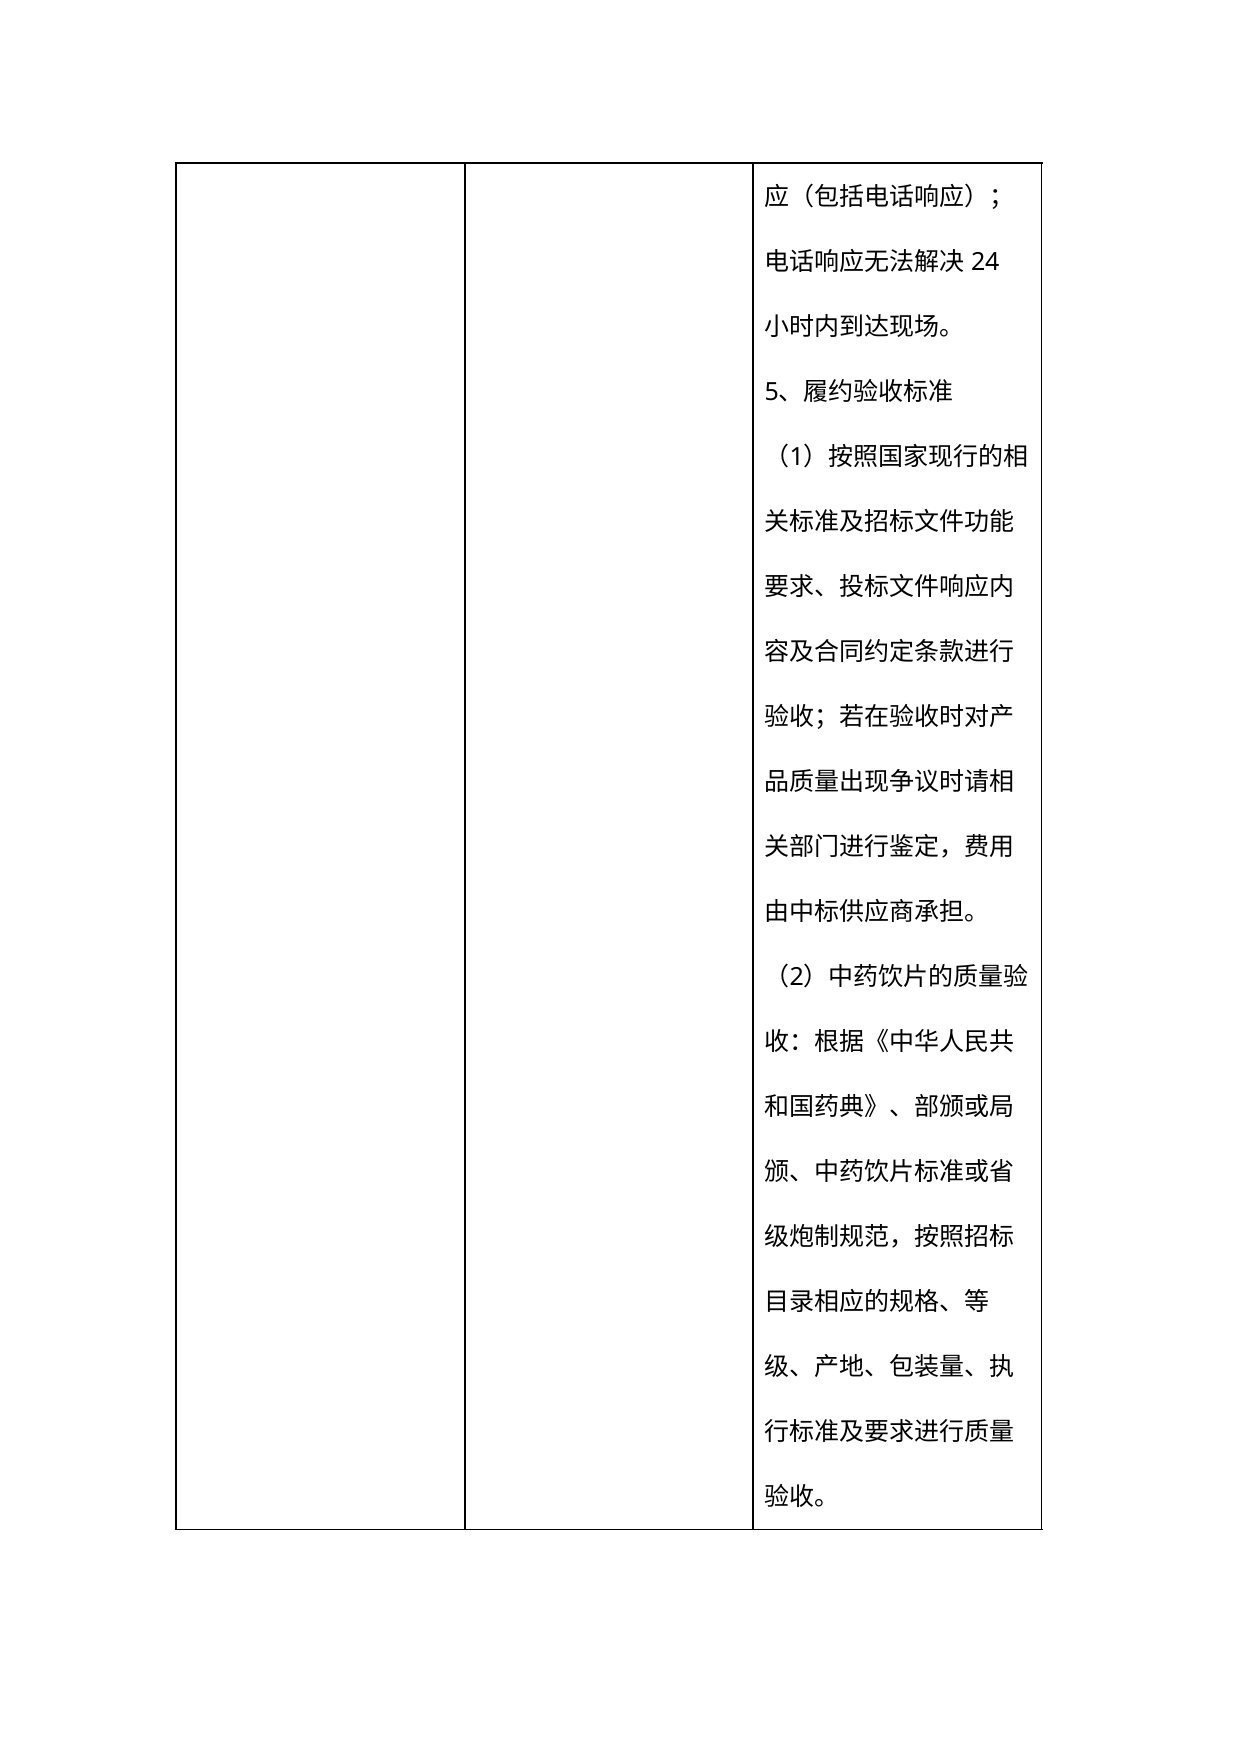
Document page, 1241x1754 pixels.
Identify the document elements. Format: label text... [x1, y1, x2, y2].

table_cell 2 [177, 164, 464, 1528]
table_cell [754, 164, 1041, 1528]
table_cell [466, 164, 752, 1528]
